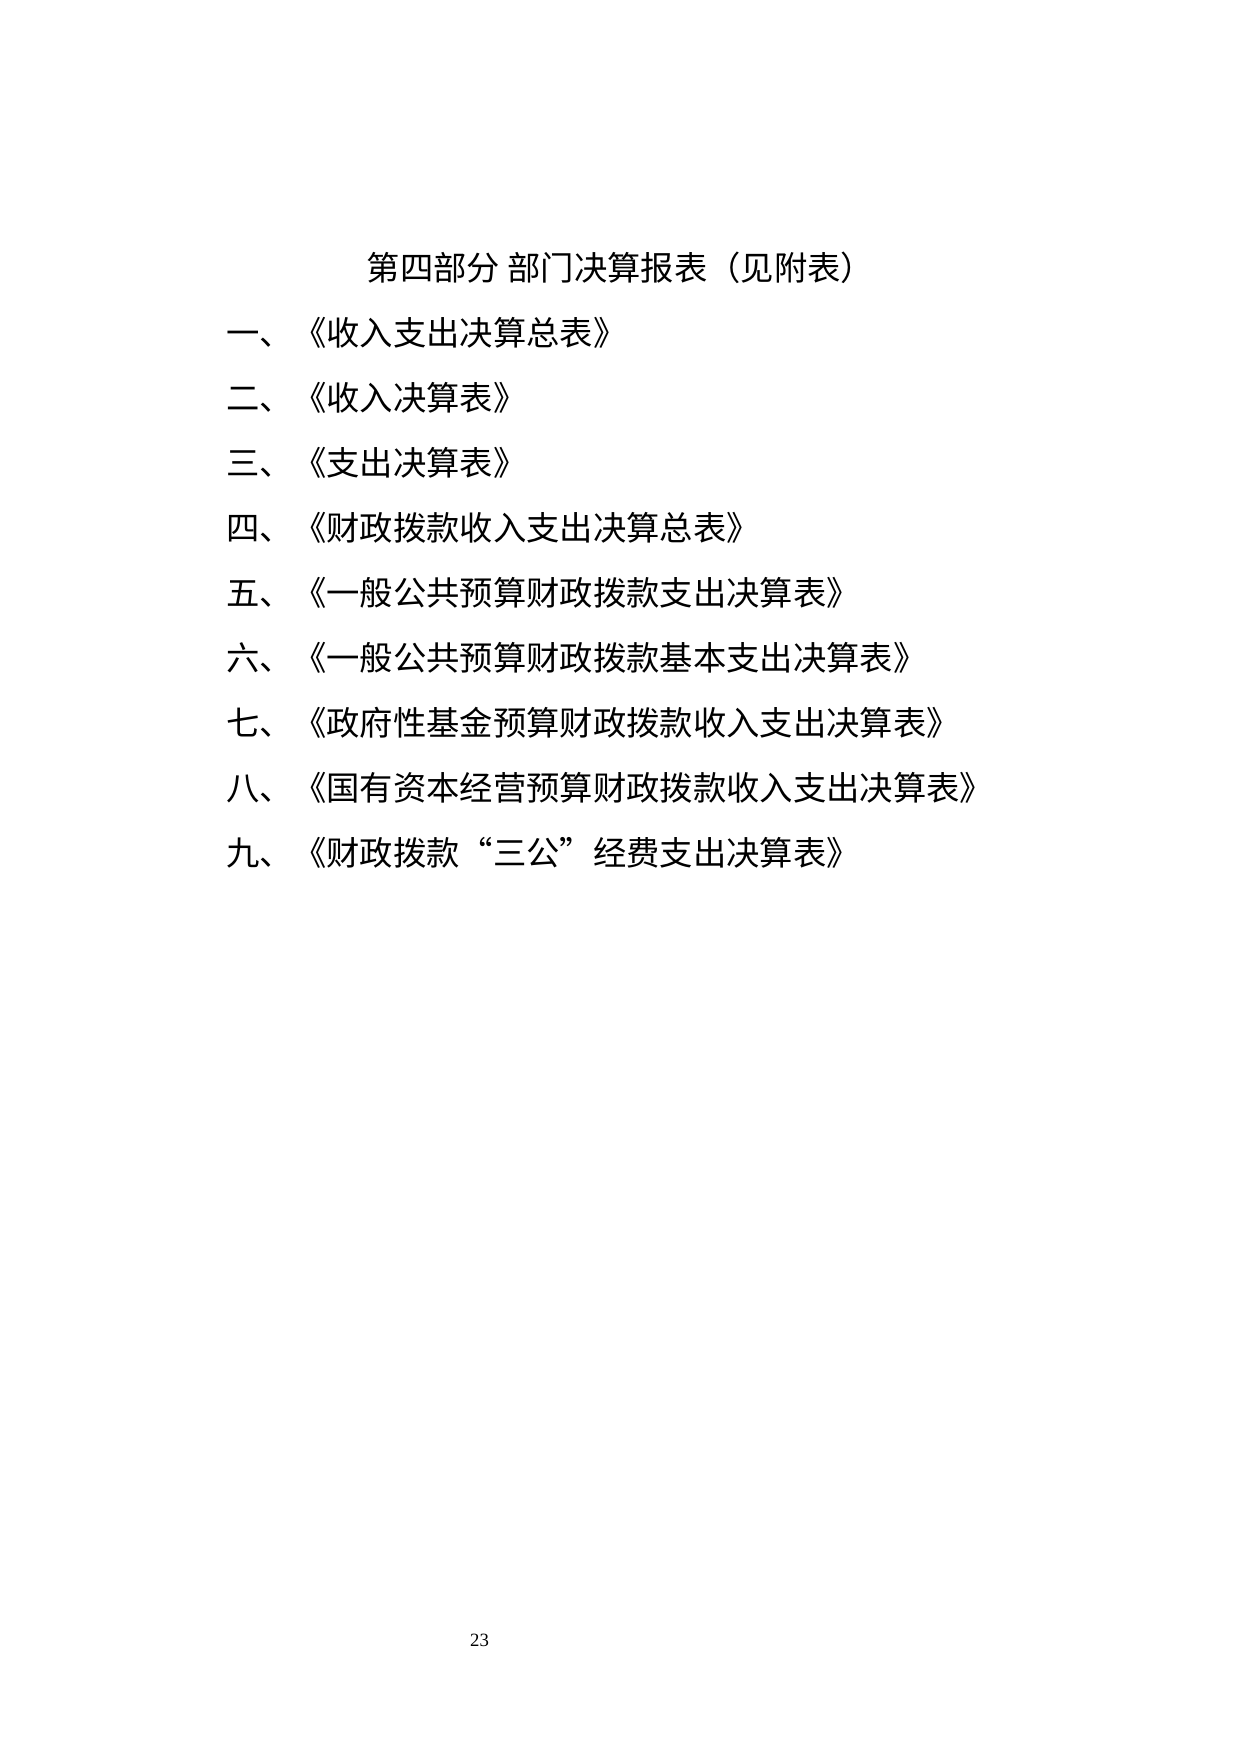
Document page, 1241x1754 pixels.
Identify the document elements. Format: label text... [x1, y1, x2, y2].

text 二、《收入决算表》 [159, 363, 1081, 428]
text 六、《一般公共预算财政拨款基本支出决算表》 [159, 623, 1081, 688]
text 第四部分 部门决算报表（见附表） [159, 233, 1081, 298]
text 四、《财政拨款收入支出决算总表》 [159, 493, 1081, 558]
text 九、《财政拨款“三公”经费支出决算表》 [159, 818, 1081, 883]
text 一、《收入支出决算总表》 [159, 298, 1081, 363]
text 五、《一般公共预算财政拨款支出决算表》 [159, 558, 1081, 623]
text 七、《政府性基金预算财政拨款收入支出决算表》 [159, 688, 1081, 753]
text 八、《国有资本经营预算财政拨款收入支出决算表》 [159, 753, 1081, 818]
text 三、《支出决算表》 [159, 428, 1081, 493]
